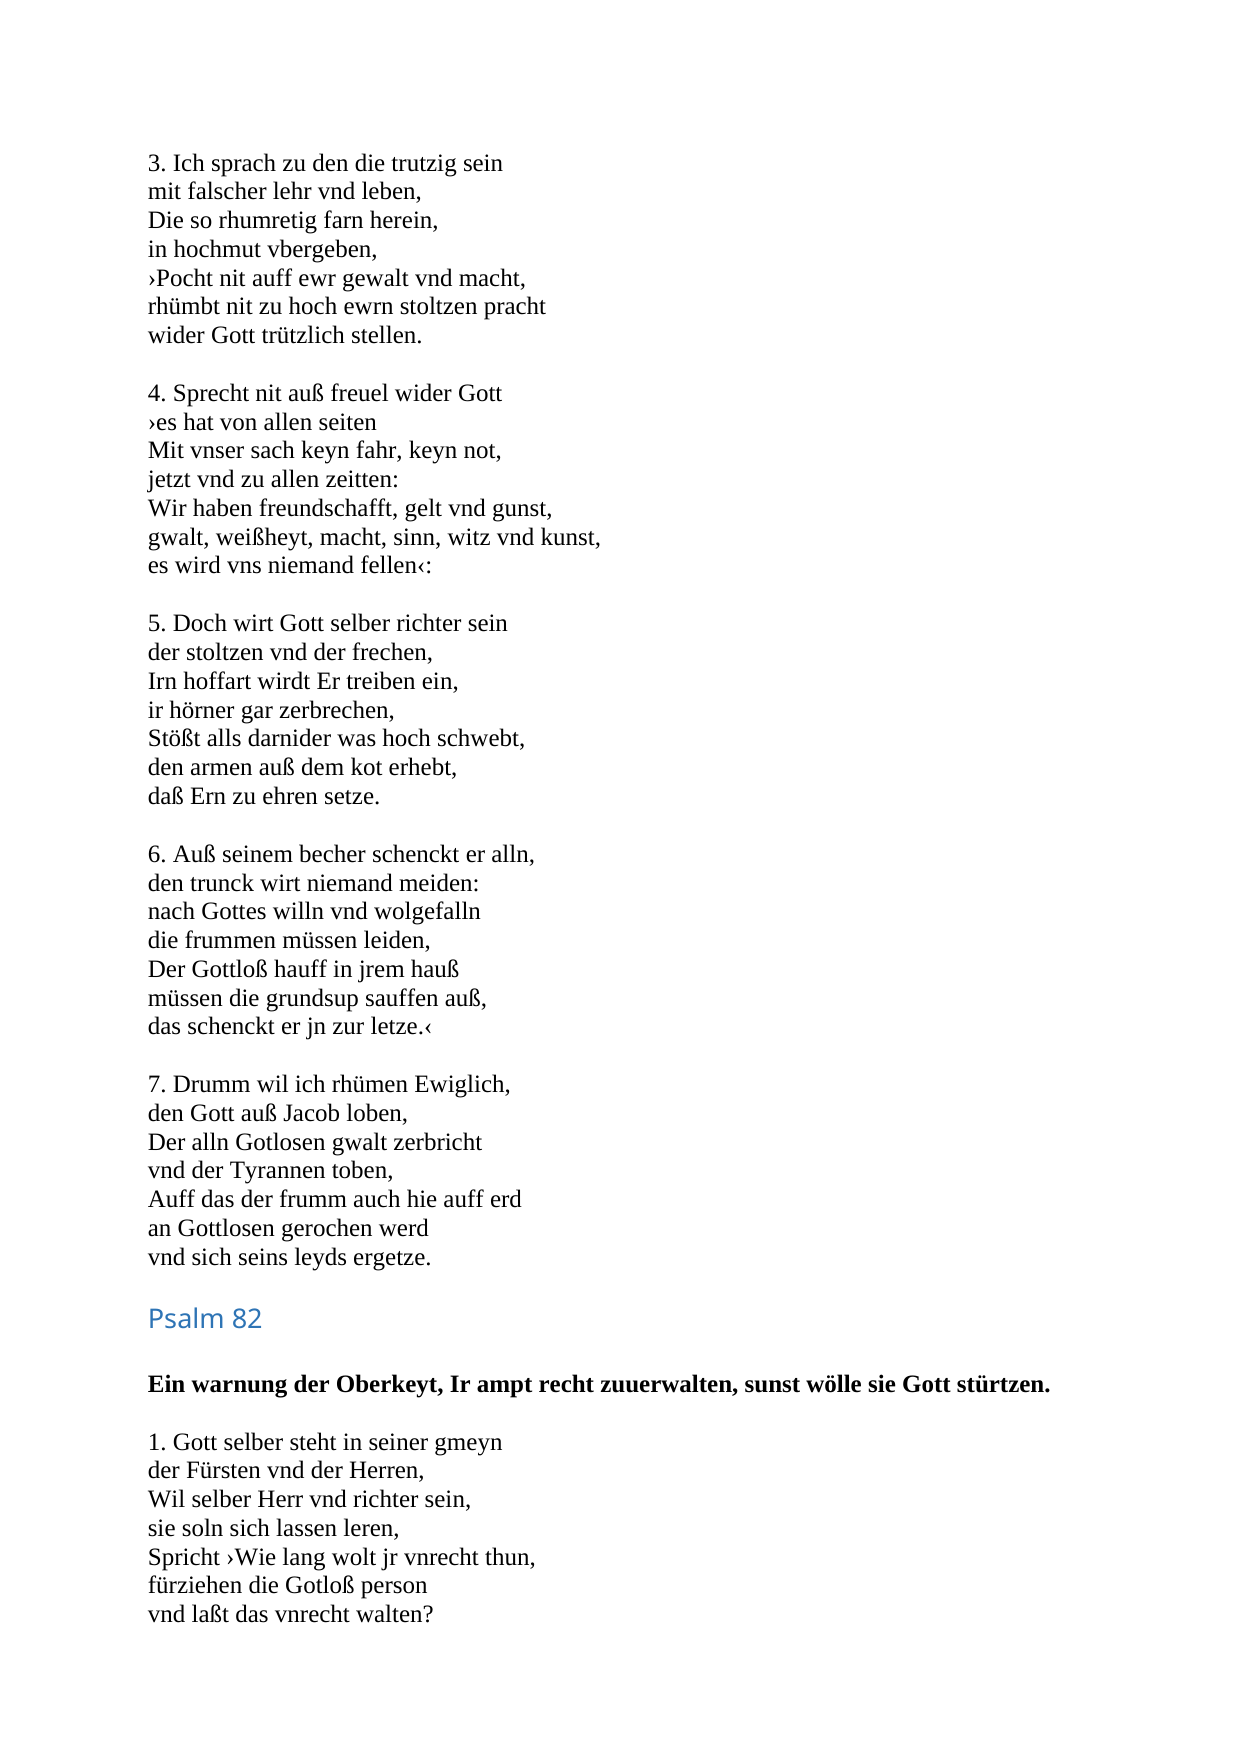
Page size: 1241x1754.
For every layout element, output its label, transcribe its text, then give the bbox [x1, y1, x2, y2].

text 7. Drumm wil ich rhümen Ewiglich, den Gott auß Jacob loben, Der alln Gotlosen gwalt zerbricht vnd der Tyrannen toben, Auff das der frumm auch hie auff erd an Gottlosen gerochen werd vnd sich seins leyds ergetze. [148, 1069, 1093, 1271]
subtitle Psalm 82 [148, 1300, 1093, 1337]
text 5. Doch wirt Gott selber richter sein der stoltzen vnd der frechen, Irn hoffart wirdt Er treiben ein, ir hörner gar zerbrechen, Stößt alls darnider was hoch schwebt, den armen auß dem kot erhebt, daß Ern zu ehren setze. [148, 608, 1093, 810]
text 3. Ich sprach zu den die trutzig sein mit falscher lehr vnd leben, Die so rhumretig farn herein, in hochmut vbergeben, ›Pocht nit auff ewr gewalt vnd macht, rhümbt nit zu hoch ewrn stoltzen pracht wider Gott trützlich stellen. [148, 148, 1093, 349]
text 4. Sprecht nit auß freuel wider Gott ›es hat von allen seiten Mit vnser sach keyn fahr, keyn not, jetzt vnd zu allen zeitten: Wir haben freundschafft, gelt vnd gunst, gwalt, weißheyt, macht, sinn, witz vnd kunst, es wird vns niemand fellen‹: [148, 378, 1093, 579]
text Ein warnung der Oberkeyt, Ir ampt recht zuuerwalten, sunst wölle sie Gott stürtzen. [148, 1369, 1093, 1397]
text 6. Auß seinem becher schenckt er alln, den trunck wirt niemand meiden: nach Gottes willn vnd wolgefalln die frummen müssen leiden, Der Gottloß hauff in jrem hauß müssen die grundsup sauffen auß, das schenckt er jn zur letze.‹ [148, 839, 1093, 1040]
text 1. Gott selber steht in seiner gmeyn der Fürsten vnd der Herren, Wil selber Herr vnd richter sein, sie soln sich lassen leren, Spricht ›Wie lang wolt jr vnrecht thun, fürziehen die Gotloß person vnd laßt das vnrecht walten? [148, 1427, 1093, 1628]
